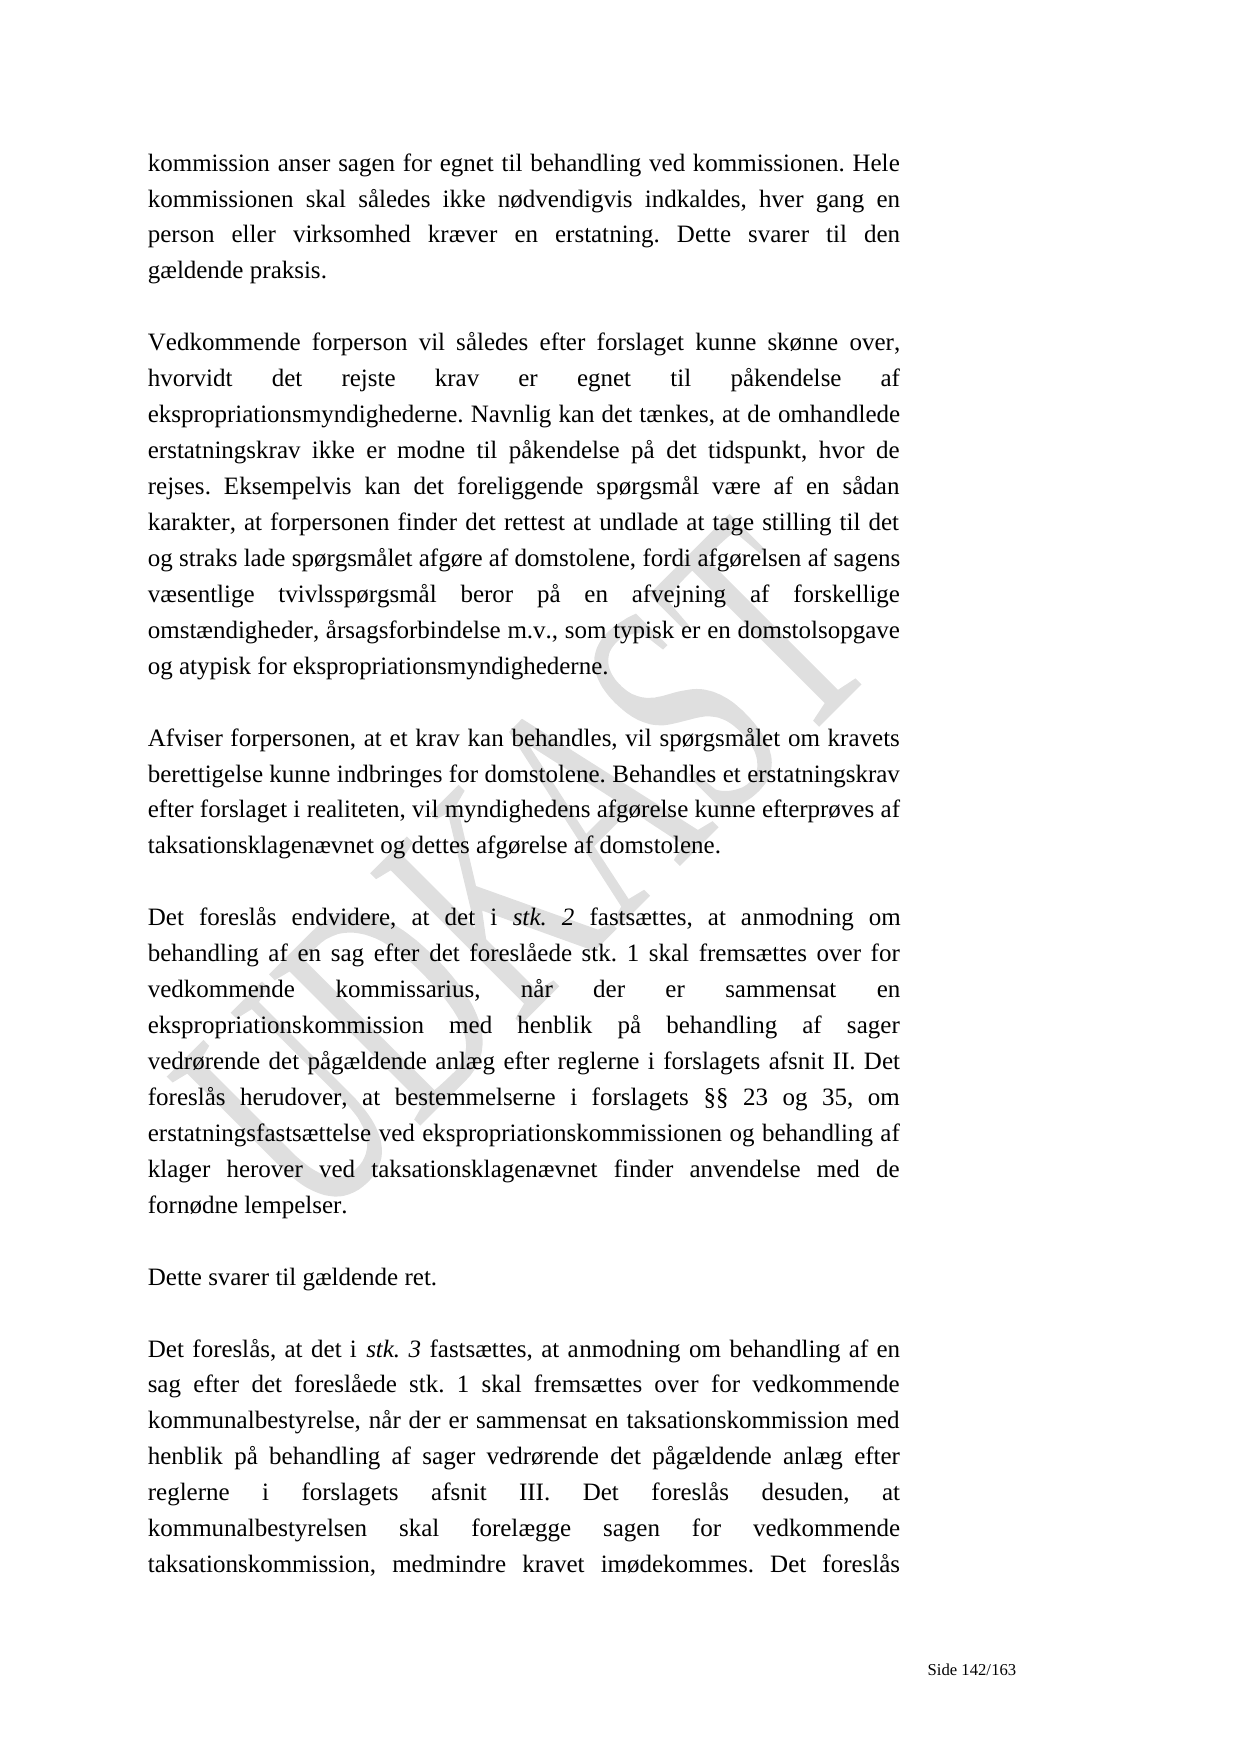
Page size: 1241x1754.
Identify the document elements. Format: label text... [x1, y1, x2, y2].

text Afviser forpersonen, at et krav kan behandles, vil spørgsmålet om kravets berettigelse kunne indbringes for domstolene. Behandles et erstatningskrav efter forslaget i realiteten, vil myndighedens afgørelse kunne efterprøves af taksationsklagenævnet og dettes afgørelse af domstolene. [148, 723, 901, 859]
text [148, 148, 901, 284]
text Det foreslås endvidere, at det i stk. 2 fastsættes, at anmodning om behandling af en sag efter det foreslåede stk. 1 skal fremsættes over for vedkommende kommissarius, når der er sammensat en ekspropriationskommission med henblik på behandling af sager vedrørende det pågældende anlæg efter reglerne i forslagets afsnit II. Det foreslås herudover, at bestemmelserne i forslagets §§ 23 og 35, om erstatningsfastsættelse ved ekspropriationskommissionen og behandling af klager herover ved taksationsklagenævnet finder anvendelse med de fornødne lempelser. [148, 902, 901, 1219]
text Vedkommende forperson vil således efter forslaget kunne skønne over, hvorvidt det rejste krav er egnet til påkendelse af ekspropriationsmyndighederne. Navnlig kan det tænkes, at de omhandlede erstatningskrav ikke er modne til påkendelse på det tidspunkt, hvor de rejses. Eksempelvis kan det foreliggende spørgsmål være af en sådan karakter, at forpersonen finder det rettest at undlade at tage stilling til det og straks lade spørgsmålet afgøre af domstolene, fordi afgørelsen af sagens væsentlige tvivlsspørgsmål beror på en afvejning af forskellige omstændigheder, årsagsforbindelse m.v., som typisk er en domstolsopgave og atypisk for ekspropriationsmyndighederne. [148, 327, 901, 679]
text Dette svarer til gældende ret. [148, 1262, 901, 1291]
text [148, 1334, 901, 1578]
